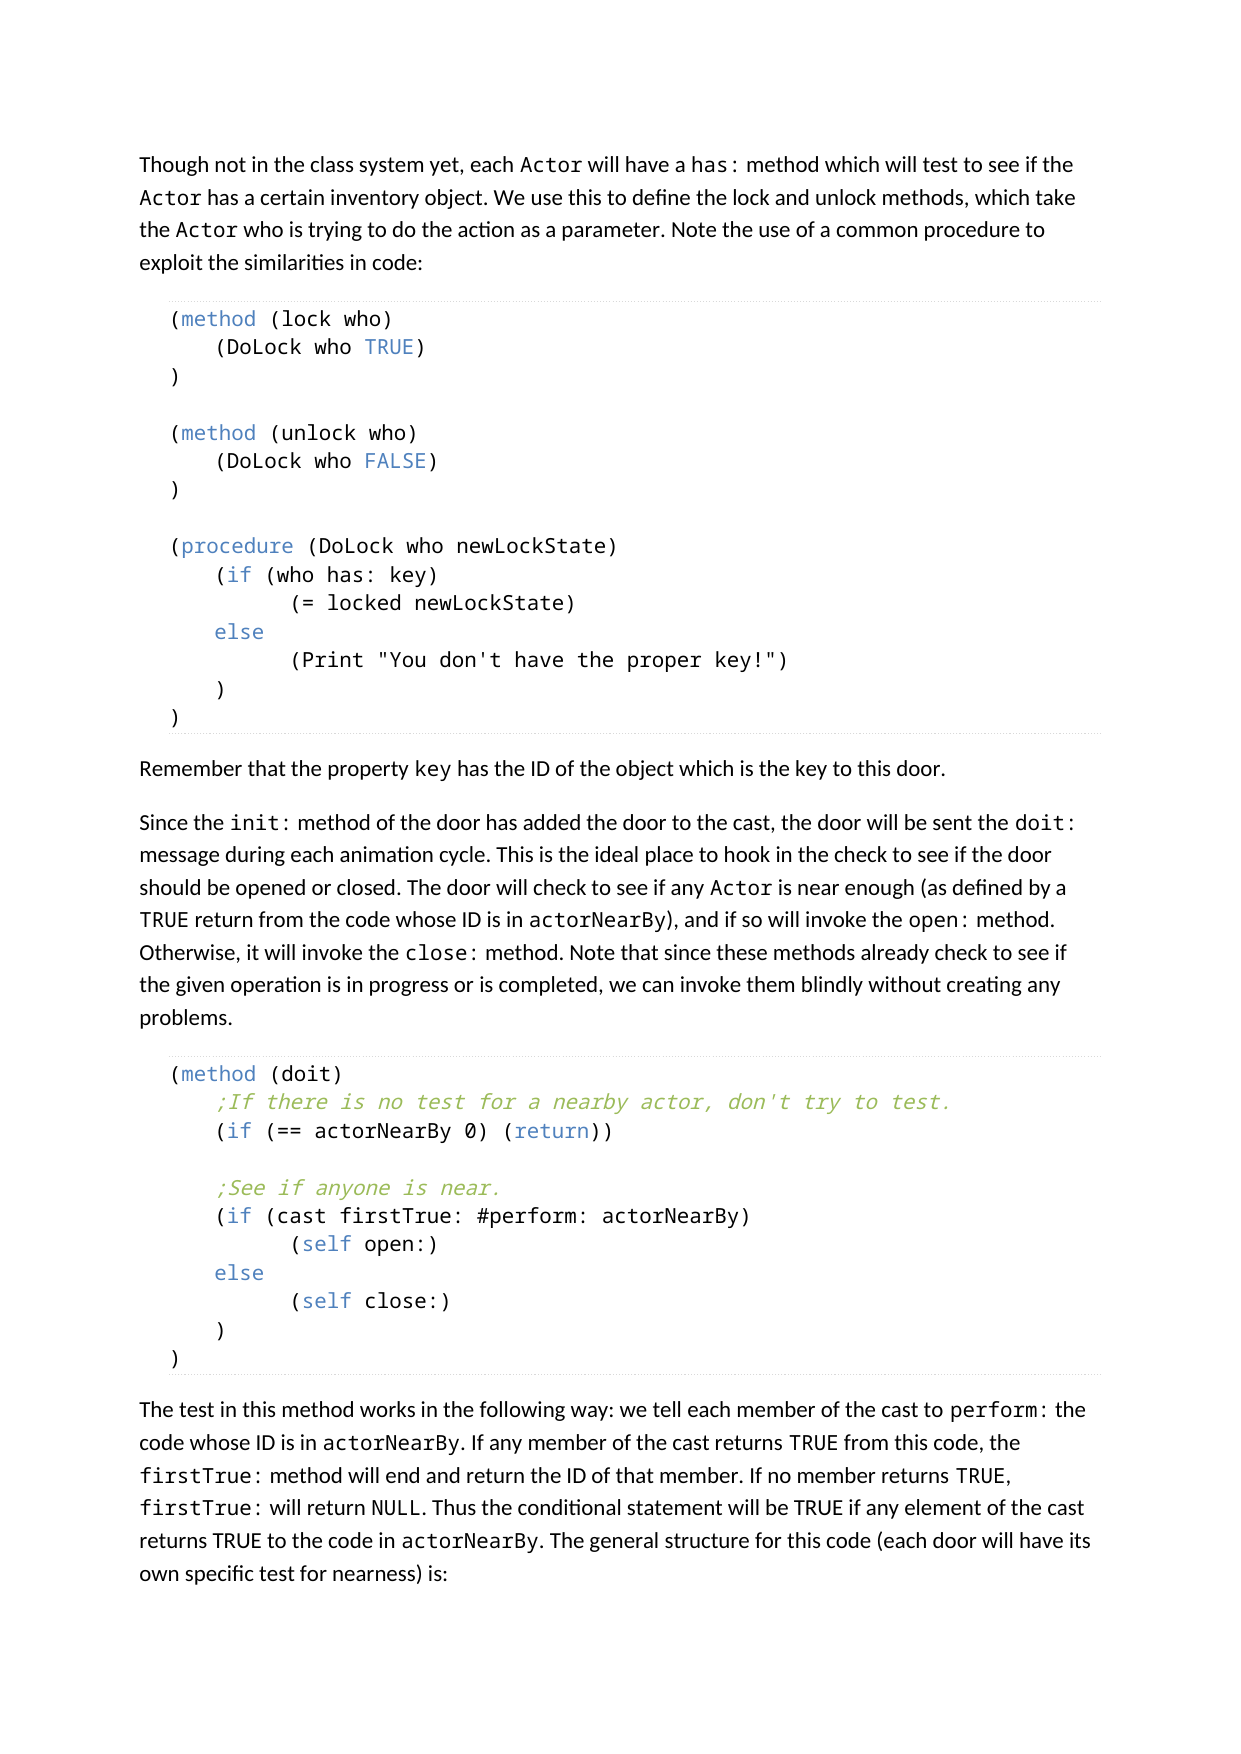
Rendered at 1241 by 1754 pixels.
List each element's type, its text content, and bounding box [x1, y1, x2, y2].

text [139, 150, 1101, 276]
text (method (lock who) (DoLock who TRUE) ) (method (unlock who) (DoLock who FALSE) ) (procedure (DoLock who newLockState) (if (who has: key) (= locked newLockState) else (Print "You don't have the proper key!") ) ) [169, 301, 1101, 734]
text The test in this method works in the following way: we tell each member of the cast to perform: the code whose ID is in actorNearBy. If any member of the cast returns TRUE from this code, the firstTrue: method will end and return the ID of that member. If no member returns TRUE, firstTrue: will return NULL. Thus the conditional statement will be TRUE if any element of the cast returns TRUE to the code in actorNearBy. The general structure for this code (each door will have its own specific test for nearness) is: [139, 1396, 1101, 1587]
text (method (doit) ;If there is no test for a nearby actor, don't try to test. (if (== actorNearBy 0) (return)) ;See if anyone is near. (if (cast firstTrue: #perform: actorNearBy) (self open:) else (self close:) ) ) [169, 1056, 1101, 1375]
text Remember that the property key has the ID of the object which is the key to this door. [139, 754, 1101, 783]
text Since the init: method of the door has added the door to the cast, the door will be sent the doit: message during each animation cycle. This is the ideal place to hook in the check to see if the door should be opened or closed. The door will check to see if any Actor is near enough (as defined by a TRUE return from the code whose ID is in actorNearBy), and if so will invoke the open: method. Otherwise, it will invoke the close: method. Note that since these methods already check to see if the given operation is in progress or is completed, we can invoke them blindly without creating any problems. [139, 808, 1101, 1031]
